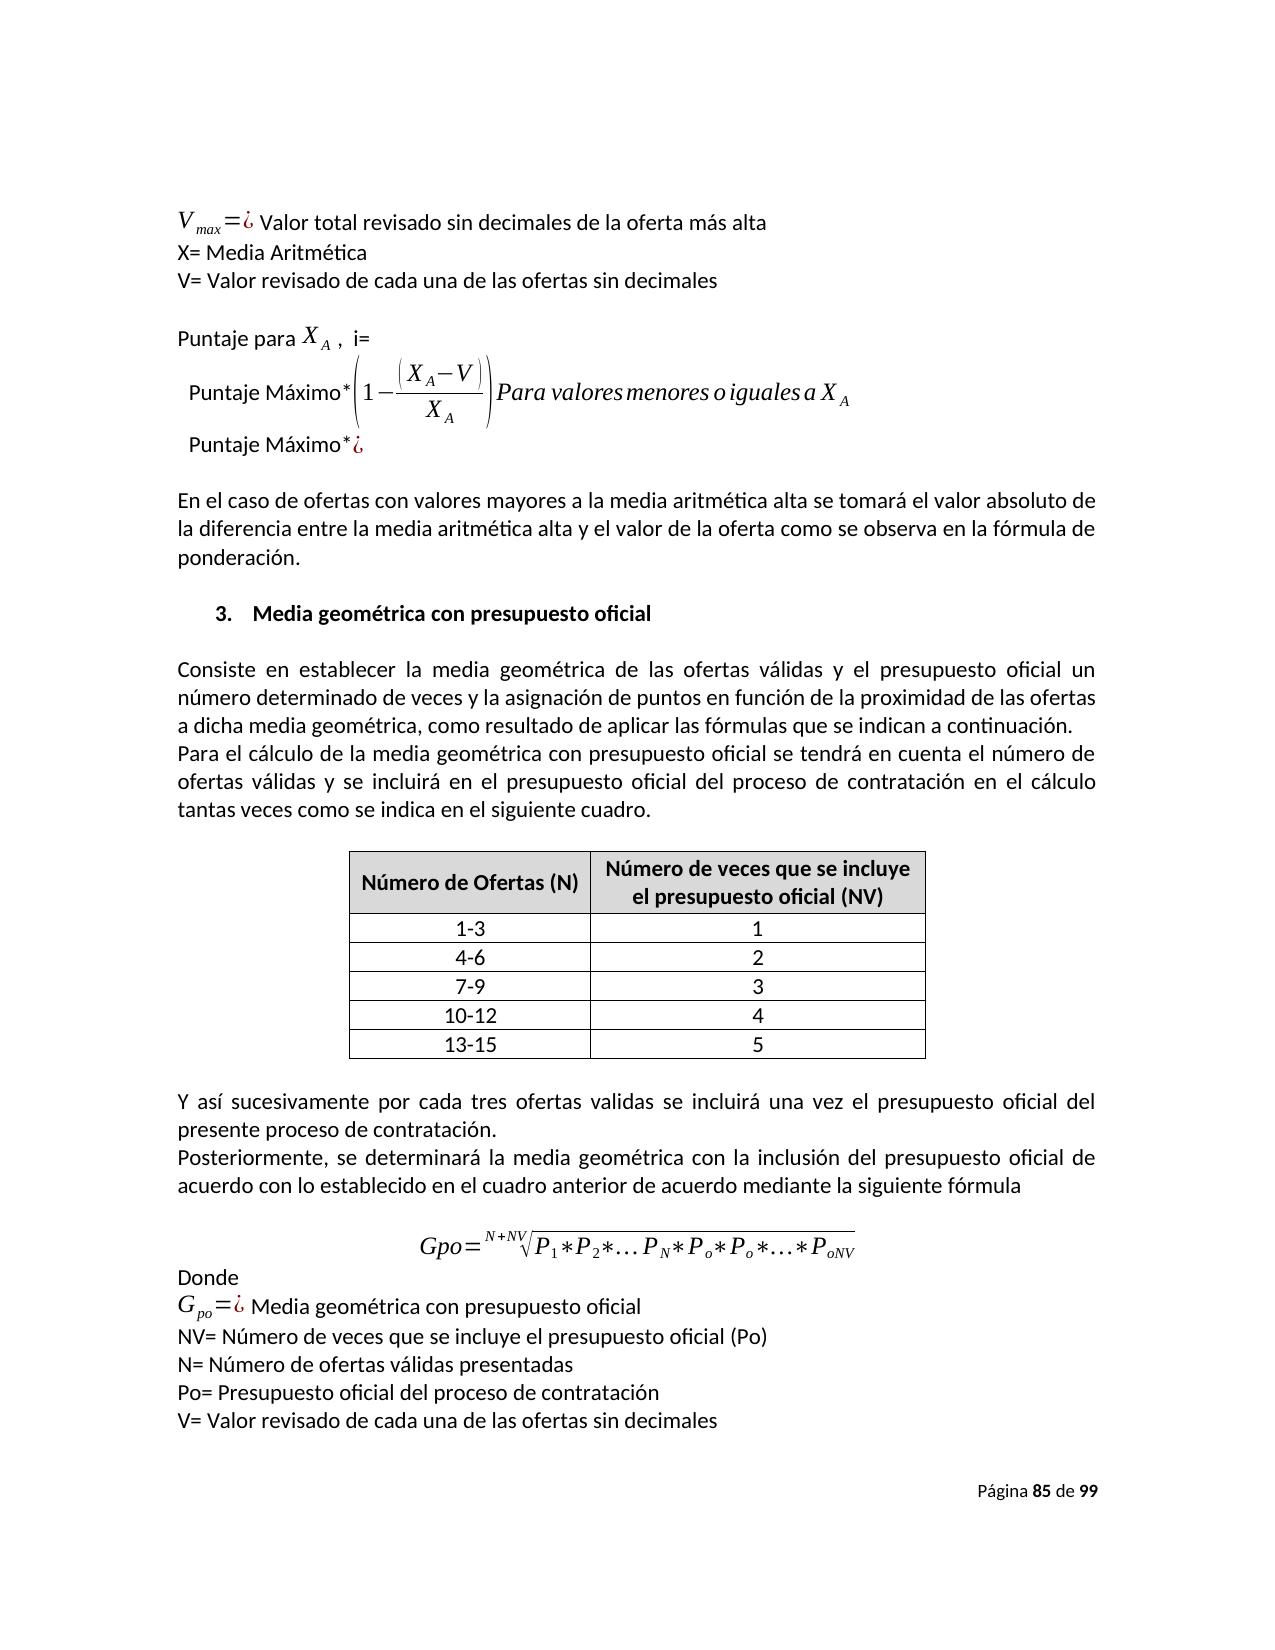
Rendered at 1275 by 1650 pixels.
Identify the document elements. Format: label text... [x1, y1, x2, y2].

text En el caso de ofertas con valores mayores a la media aritmética alta se tomará el valor absoluto de la diferencia entre la media aritmética alta y el valor de la oferta como se observa en la fórmula de ponderación. [177, 487, 1098, 571]
table_cell 2 [591, 943, 925, 971]
table_cell 4 [591, 1001, 925, 1029]
text V= Valor revisado de cada una de las ofertas sin decimales [177, 1406, 1098, 1434]
text Puntaje para , i= [177, 322, 1098, 353]
table_cell 13-15 [350, 1030, 590, 1058]
text Y así sucesivamente por cada tres ofertas validas se incluirá una vez el presupuesto oficial del presente proceso de contratación. [177, 1087, 1098, 1143]
text Para el cálculo de la media geométrica con presupuesto oficial se tendrá en cuenta el número de ofertas válidas y se incluirá en el presupuesto oficial del proceso de contratación en el cálculo tantas veces como se indica en el siguiente cuadro. [177, 739, 1098, 823]
table_cell 5 [591, 1030, 925, 1058]
text X= Media Aritmética [177, 238, 1098, 266]
table_cell 3 [591, 972, 925, 1000]
text Po= Presupuesto oficial del proceso de contratación [177, 1378, 1098, 1406]
table_cell Puntaje Máximo* [177, 431, 1097, 458]
table_cell 1-3 [350, 914, 590, 942]
table_cell 4-6 [350, 943, 590, 971]
table_cell 1 [591, 914, 925, 942]
list Media geométrica con presupuesto oficial [215, 599, 1098, 627]
text NV= Número de veces que se incluye el presupuesto oficial (Po) [177, 1322, 1098, 1350]
table_header Número de veces que se incluye el presupuesto oficial (NV) [591, 852, 925, 913]
text N= Número de ofertas válidas presentadas [177, 1350, 1098, 1378]
text Donde [177, 1263, 1098, 1291]
table_cell 7-9 [350, 972, 590, 1000]
text Media geométrica con presupuesto oficial [177, 1291, 1098, 1322]
table_header Número de Ofertas (N) [350, 852, 590, 913]
text Valor total revisado sin decimales de la oferta más alta [177, 207, 1098, 238]
text Consiste en establecer la media geométrica de las ofertas válidas y el presupuesto oficial un número determinado de veces y la asignación de puntos en función de la proximidad de las ofertas a dicha media geométrica, como resultado de aplicar las fórmulas que se indican a continuación. [177, 655, 1098, 739]
text Posteriormente, se determinará la media geométrica con la inclusión del presupuesto oficial de acuerdo con lo establecido en el cuadro anterior de acuerdo mediante la siguiente fórmula [177, 1143, 1098, 1199]
text V= Valor revisado de cada una de las ofertas sin decimales [177, 266, 1098, 294]
table_header Puntaje Máximo* [177, 354, 1097, 431]
table_cell 10-12 [350, 1001, 590, 1029]
